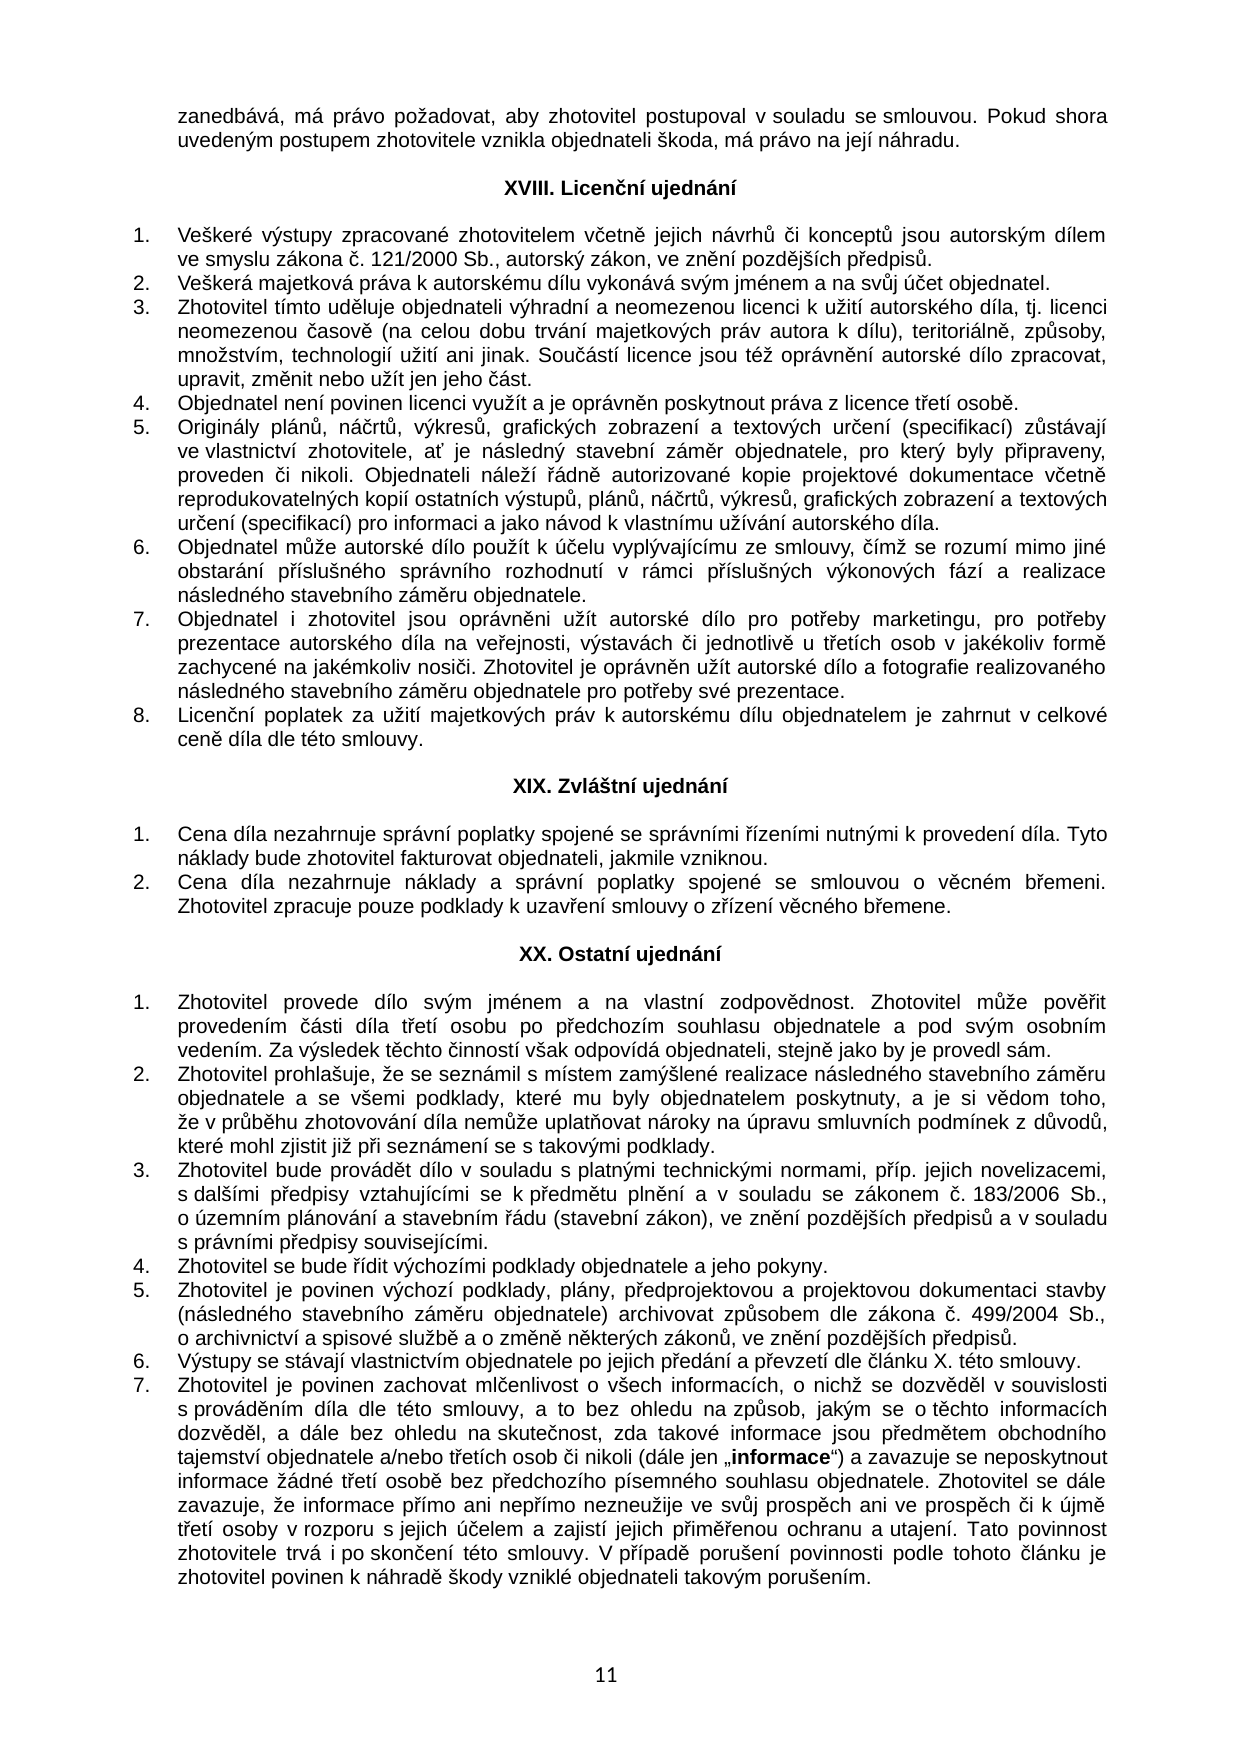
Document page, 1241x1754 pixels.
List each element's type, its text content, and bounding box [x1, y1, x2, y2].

list Zhotovitel prohlašuje, že se seznámil s místem zamýšlené realizace následného stavebního záměru objednatele a se všemi podklady, které mu byly objednatelem poskytnuty, a je si vědom toho, že v průběhu zhotovování díla nemůže uplatňovat nároky na úpravu smluvních podmínek z důvodů, které mohl zjistit již při seznámení se s takovými podklady. [133, 1062, 1107, 1158]
list Výstupy se stávají vlastnictvím objednatele po jejich předání a převzetí dle článku X. této smlouvy. [133, 1349, 1107, 1373]
list Cena díla nezahrnuje náklady a správní poplatky spojené se smlouvou o věcném břemeni. Zhotovitel zpracuje pouze podklady k uzavření smlouvy o zřízení věcného břemene. [133, 870, 1107, 918]
list Zhotovitel tímto uděluje objednateli výhradní a neomezenou licenci k užití autorského díla, tj. licenci neomezenou časově (na celou dobu trvání majetkových práv autora k dílu), teritoriálně, způsoby, množstvím, technologií užití ani jinak. Součástí licence jsou též oprávnění autorské dílo zpracovat, upravit, změnit nebo užít jen jeho část. [133, 295, 1107, 391]
list Objednatel i zhotovitel jsou oprávněni užít autorské dílo pro potřeby marketingu, pro potřeby prezentace autorského díla na veřejnosti, výstavách či jednotlivě u třetích osob v jakékoliv formě zachycené na jakémkoliv nosiči. Zhotovitel je oprávněn užít autorské dílo a fotografie realizovaného následného stavebního záměru objednatele pro potřeby své prezentace. [133, 607, 1107, 702]
list Zhotovitel je povinen výchozí podklady, plány, předprojektovou a projektovou dokumentaci stavby (následného stavebního záměru objednatele) archivovat způsobem dle zákona č. 499/2004 Sb., o archivnictví a spisové službě a o změně některých zákonů, ve znění pozdějších předpisů. [133, 1277, 1107, 1349]
list Zhotovitel provede dílo svým jménem a na vlastní zodpovědnost. Zhotovitel může pověřit provedením části díla třetí osobu po předchozím souhlasu objednatele a pod svým osobním vedením. Za výsledek těchto činností však odpovídá objednateli, stejně jako by je provedl sám. [133, 990, 1107, 1062]
list Originály plánů, náčrtů, výkresů, grafických zobrazení a textových určení (specifikací) zůstávají ve vlastnictví zhotovitele, ať je následný stavební záměr objednatele, pro který byly připraveny, proveden či nikoli. Objednateli náleží řádně autorizované kopie projektové dokumentace včetně reprodukovatelných kopií ostatních výstupů, plánů, náčrtů, výkresů, grafických zobrazení a textových určení (specifikací) pro informaci a jako návod k vlastnímu užívání autorského díla. [133, 415, 1107, 535]
list Zhotovitel je povinen zachovat mlčenlivost o všech informacích, o nichž se dozvěděl v souvislosti s prováděním díla dle této smlouvy, a to bez ohledu na způsob, jakým se o těchto informacích dozvěděl, a dále bez ohledu na skutečnost, zda takové informace jsou předmětem obchodního tajemství objednatele a/nebo třetích osob či nikoli (dále jen „informace“) a zavazuje se neposkytnout informace žádné třetí osobě bez předchozího písemného souhlasu objednatele. Zhotovitel se dále zavazuje, že informace přímo ani nepřímo nezneužije ve svůj prospěch ani ve prospěch či k újmě třetí osoby v rozporu s jejich účelem a zajistí jejich přiměřenou ochranu a utajení. Tato povinnost zhotovitele trvá i po skončení této smlouvy. V případě porušení povinnosti podle tohoto článku je zhotovitel povinen k náhradě škody vzniklé objednateli takovým porušením. [133, 1373, 1107, 1589]
list Veškeré výstupy zpracované zhotovitelem včetně jejich návrhů či konceptů jsou autorským dílem ve smyslu zákona č. 121/2000 Sb., autorský zákon, ve znění pozdějších předpisů. [133, 223, 1107, 271]
list Objednatel není povinen licenci využít a je oprávněn poskytnout práva z licence třetí osobě. [133, 391, 1107, 415]
list Zhotovitel bude provádět dílo v souladu s platnými technickými normami, příp. jejich novelizacemi, s dalšími předpisy vztahujícími se k předmětu plnění a v souladu se zákonem č. 183/2006 Sb., o územním plánování a stavebním řádu (stavební zákon), ve znění pozdějších předpisů a v souladu s právními předpisy souvisejícími. [133, 1158, 1107, 1253]
list Licenční poplatek za užití majetkových práv k autorskému dílu objednatelem je zahrnut v celkové ceně díla dle této smlouvy. [133, 702, 1107, 750]
text XX. Ostatní ujednání [133, 942, 1107, 966]
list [133, 103, 1107, 151]
text XVIII. Licenční ujednání [133, 175, 1107, 199]
text XIX. Zvláštní ujednání [133, 774, 1107, 798]
list Cena díla nezahrnuje správní poplatky spojené se správními řízeními nutnými k provedení díla. Tyto náklady bude zhotovitel fakturovat objednateli, jakmile vzniknou. [133, 822, 1107, 870]
list Objednatel může autorské dílo použít k účelu vyplývajícímu ze smlouvy, čímž se rozumí mimo jiné obstarání příslušného správního rozhodnutí v rámci příslušných výkonových fází a realizace následného stavebního záměru objednatele. [133, 535, 1107, 607]
list Veškerá majetková práva k autorskému dílu vykonává svým jménem a na svůj účet objednatel. [133, 271, 1107, 295]
list Zhotovitel se bude řídit výchozími podklady objednatele a jeho pokyny. [133, 1253, 1107, 1277]
